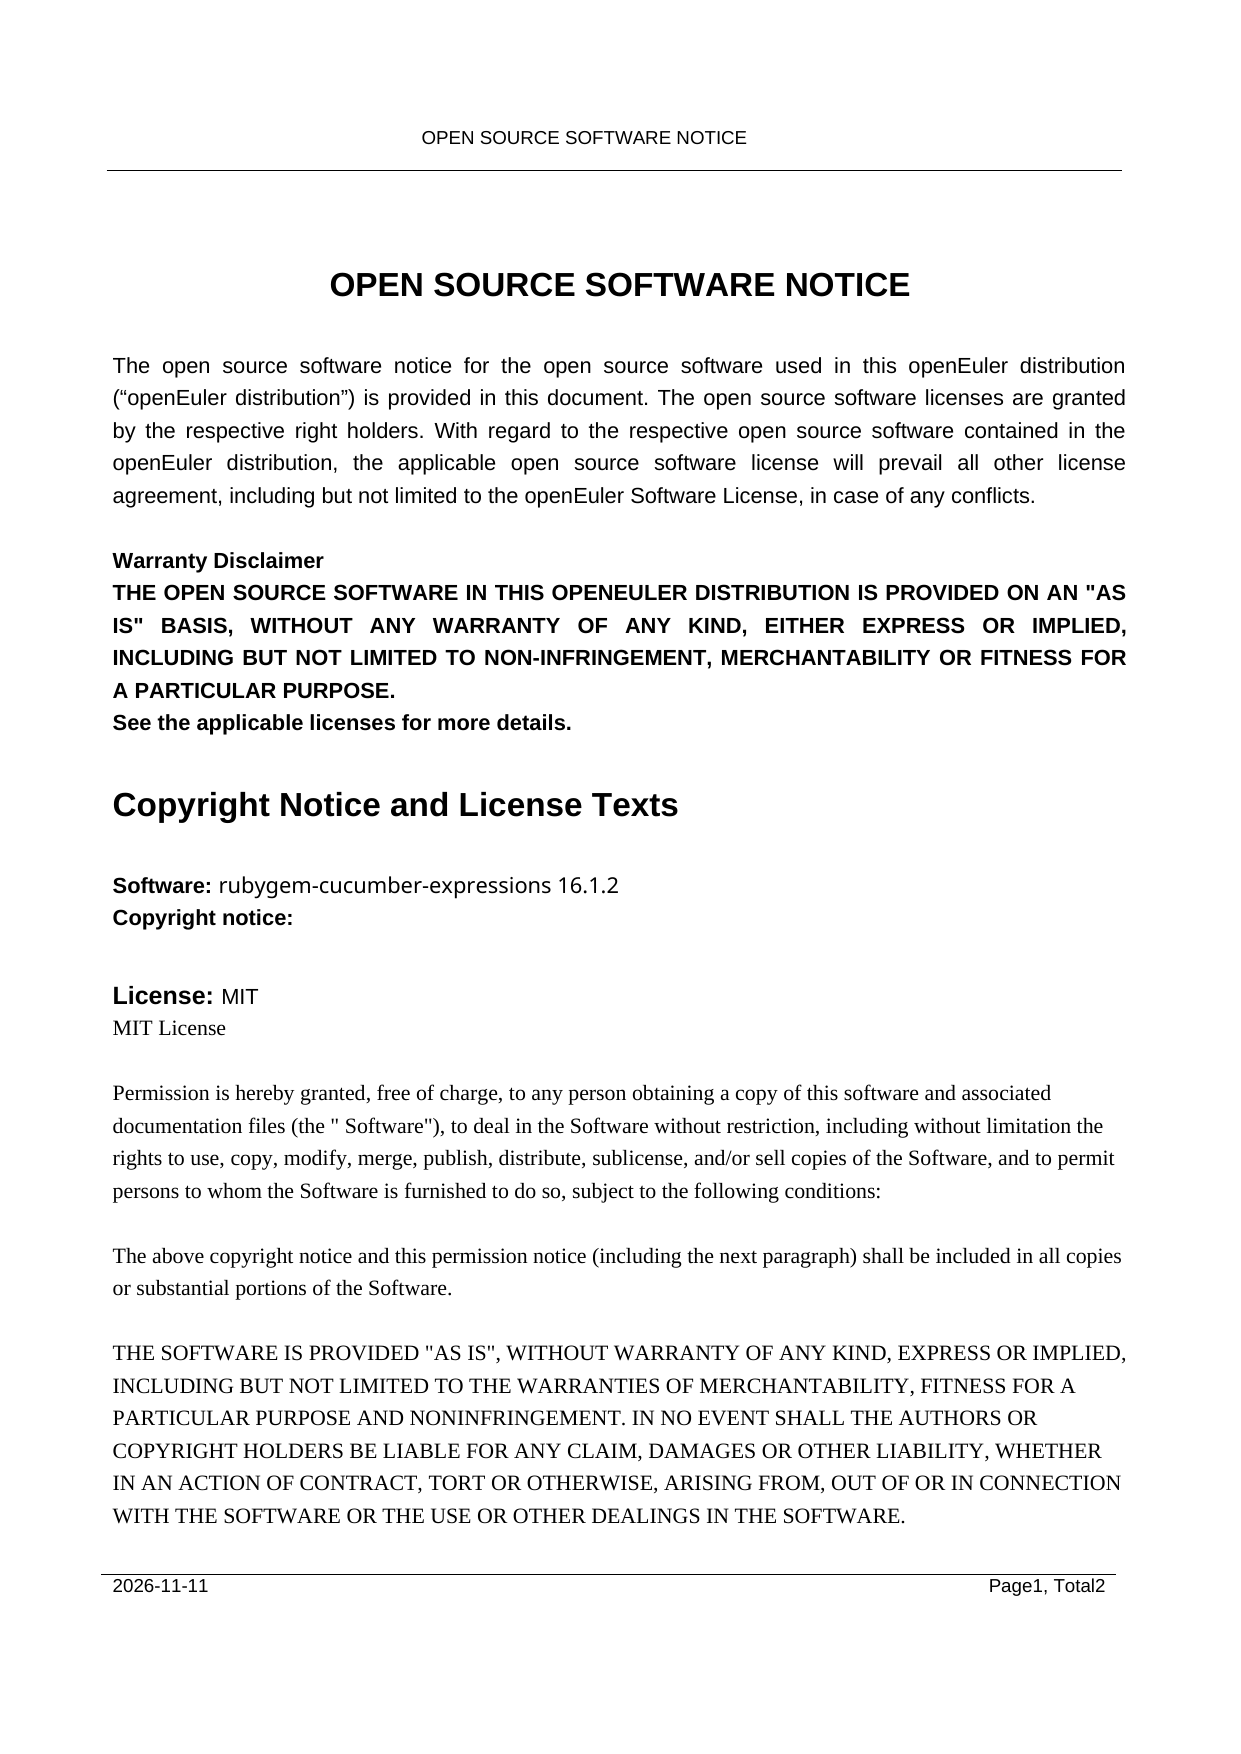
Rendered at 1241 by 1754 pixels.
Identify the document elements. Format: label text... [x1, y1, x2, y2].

text Warranty Disclaimer [112, 544, 1128, 576]
text Copyright notice: [112, 901, 1128, 934]
title Software: rubygem-cucumber-expressions 16.1.2 [112, 869, 1128, 901]
text OPEN SOURCE SOFTWARE NOTICE [112, 251, 1128, 316]
text THE OPEN SOURCE SOFTWARE IN THIS OPENEULER DISTRIBUTION IS PROVIDED ON AN "AS IS" BASIS, WITHOUT ANY WARRANTY OF ANY KIND, EITHER EXPRESS OR IMPLIED, INCLUDING BUT NOT LIMITED TO NON-INFRINGEMENT, MERCHANTABILITY OR FITNESS FOR A PARTICULAR PURPOSE. See the applicable licenses for more details. [112, 576, 1128, 739]
text License: MIT [112, 979, 1128, 1012]
text The open source software notice for the open source software used in this openEuler distribution (“openEuler distribution”) is provided in this document. The open source software licenses are granted by the respective right holders. With regard to the respective open source software contained in the openEuler distribution, the applicable open source software license will prevail all other license agreement, including but not limited to the openEuler Software License, in case of any conflicts. [112, 349, 1128, 511]
text Copyright Notice and License Texts [112, 771, 1128, 836]
text MIT License Permission is hereby granted, free of charge, to any person obtaining a copy of this software and associated documentation files (the " Software"), to deal in the Software without restriction, including without limitation the rights to use, copy, modify, merge, publish, distribute, sublicense, and/or sell copies of the Software, and to permit persons to whom the Software is furnished to do so, subject to the following conditions: The above copyright notice and this permission notice (including the next paragraph) shall be included in all copies or substantial portions of the Software. THE SOFTWARE IS PROVIDED "AS IS", WITHOUT WARRANTY OF ANY KIND, EXPRESS OR IMPLIED, INCLUDING BUT NOT LIMITED TO THE WARRANTIES OF MERCHANTABILITY, FITNESS FOR A PARTICULAR PURPOSE AND NONINFRINGEMENT. IN NO EVENT SHALL THE AUTHORS OR COPYRIGHT HOLDERS BE LIABLE FOR ANY CLAIM, DAMAGES OR OTHER LIABILITY, WHETHER IN AN ACTION OF CONTRACT, TORT OR OTHERWISE, ARISING FROM, OUT OF OR IN CONNECTION WITH THE SOFTWARE OR THE USE OR OTHER DEALINGS IN THE SOFTWARE. [112, 1012, 1128, 1564]
